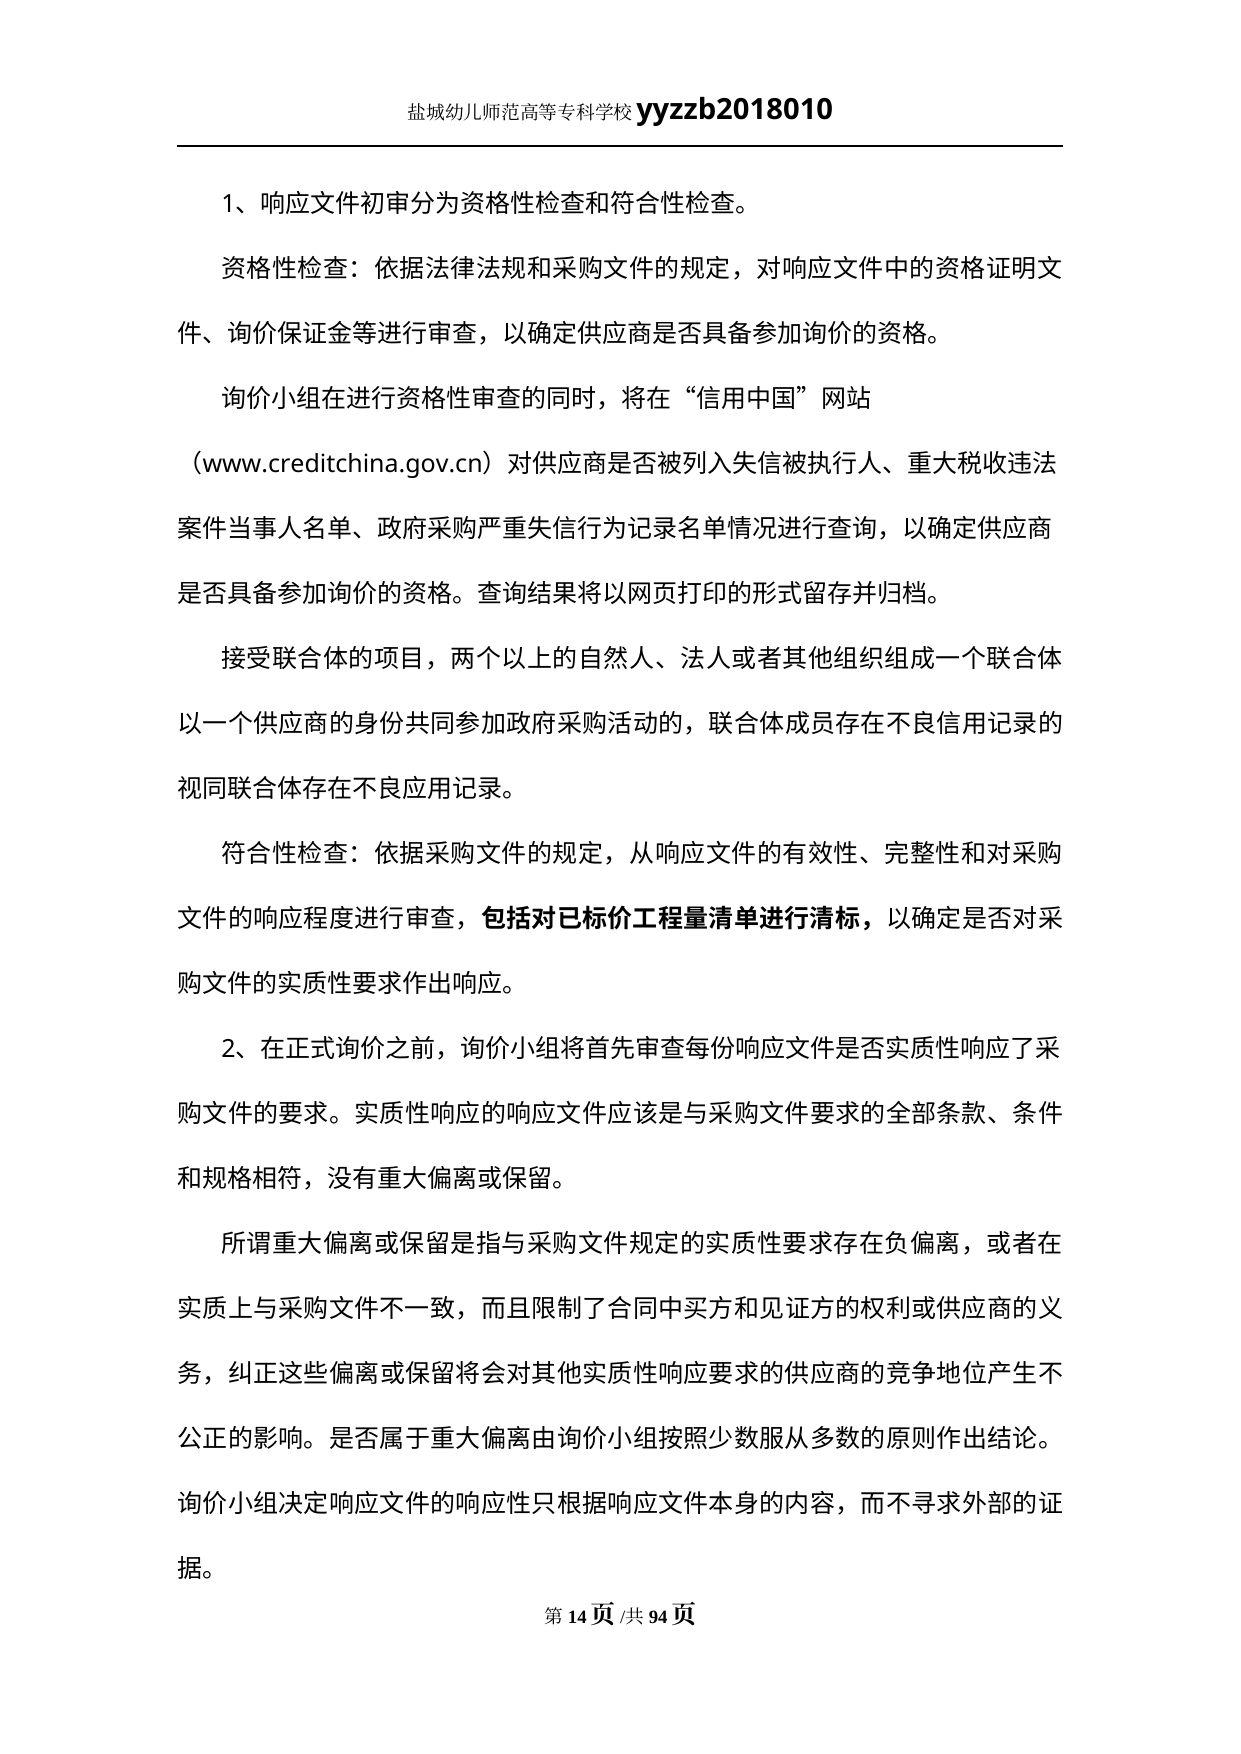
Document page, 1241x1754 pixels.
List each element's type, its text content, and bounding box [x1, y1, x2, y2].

text 1、响应文件初审分为资格性检查和符合性检查。 [177, 169, 1063, 234]
text 2、在正式询价之前，询价小组将首先审查每份响应文件是否实质性响应了采购文件的要求。实质性响应的响应文件应该是与采购文件要求的全部条款、条件和规格相符，没有重大偏离或保留。 [177, 1014, 1063, 1209]
text 询价小组在进行资格性审查的同时，将在“信用中国”网站（www.creditchina.gov.cn）对供应商是否被列入失信被执行人、重大税收违法案件当事人名单、政府采购严重失信行为记录名单情况进行查询，以确定供应商是否具备参加询价的资格。查询结果将以网页打印的形式留存并归档。 [177, 364, 1063, 624]
text 符合性检查：依据采购文件的规定，从响应文件的有效性、完整性和对采购文件的响应程度进行审查，包括对已标价工程量清单进行清标，以确定是否对采购文件的实质性要求作出响应。 [177, 819, 1063, 1014]
text 所谓重大偏离或保留是指与采购文件规定的实质性要求存在负偏离，或者在实质上与采购文件不一致，而且限制了合同中买方和见证方的权利或供应商的义务，纠正这些偏离或保留将会对其他实质性响应要求的供应商的竞争地位产生不公正的影响。是否属于重大偏离由询价小组按照少数服从多数的原则作出结论。询价小组决定响应文件的响应性只根据响应文件本身的内容，而不寻求外部的证据。 [177, 1209, 1063, 1599]
text 接受联合体的项目，两个以上的自然人、法人或者其他组织组成一个联合体，以一个供应商的身份共同参加政府采购活动的，联合体成员存在不良信用记录的，视同联合体存在不良应用记录。 [177, 624, 1063, 819]
text 资格性检查：依据法律法规和采购文件的规定，对响应文件中的资格证明文件、询价保证金等进行审查，以确定供应商是否具备参加询价的资格。 [177, 234, 1063, 364]
